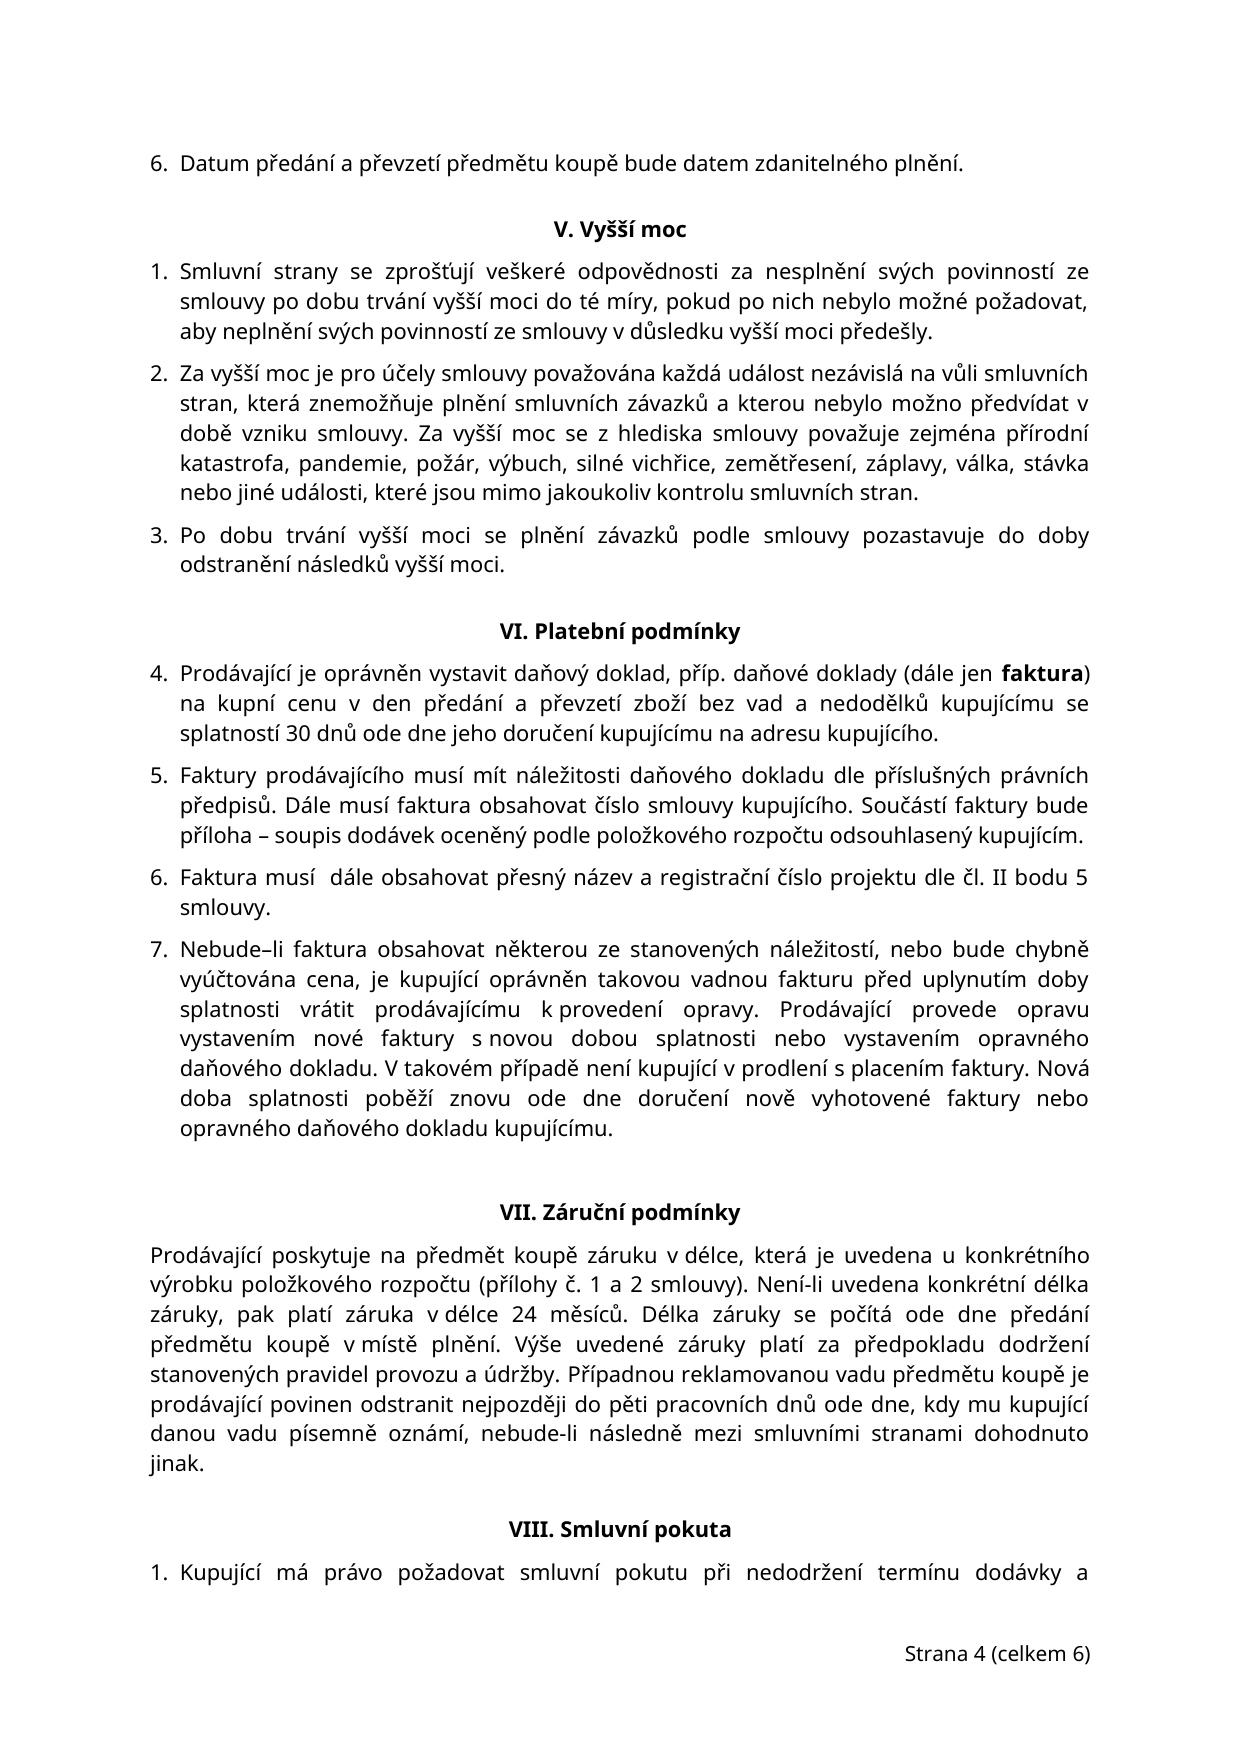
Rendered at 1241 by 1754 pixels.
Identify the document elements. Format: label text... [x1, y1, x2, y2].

list Nebude–li faktura obsahovat některou ze stanovených náležitostí, nebo bude chybně vyúčtována cena, je kupující oprávněn takovou vadnou fakturu před uplynutím doby splatnosti vrátit prodávajícímu k provedení opravy. Prodávající provede opravu vystavením nové faktury s novou dobou splatnosti nebo vystavením opravného daňového dokladu. V takovém případě není kupující v prodlení s placením faktury. Nová doba splatnosti poběží znovu ode dne doručení nově vyhotovené faktury nebo opravného daňového dokladu kupujícímu. [150, 934, 1090, 1142]
list Datum předání a převzetí předmětu koupě bude datem zdanitelného plnění. [150, 148, 1090, 177]
subtitle VIII. Smluvní pokuta [150, 1514, 1090, 1544]
list Smluvní strany se zprošťují veškeré odpovědnosti za nesplnění svých povinností ze smlouvy po dobu trvání vyšší moci do té míry, pokud po nich nebylo možné požadovat, aby neplnění svých povinností ze smlouvy v důsledku vyšší moci předešly. [150, 256, 1090, 346]
subtitle VII. Záruční podmínky [150, 1197, 1090, 1227]
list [150, 1557, 1090, 1587]
text Prodávající poskytuje na předmět koupě záruku v délce, která je uvedena u konkrétního výrobku položkového rozpočtu (přílohy č. 1 a 2 smlouvy). Není-li uvedena konkrétní délka záruky, pak platí záruka v délce 24 měsíců. Délka záruky se počítá ode dne předání předmětu koupě v místě plnění. Výše uvedené záruky platí za předpokladu dodržení stanovených pravidel provozu a údržby. Případnou reklamovanou vadu předmětu koupě je prodávající povinen odstranit nejpozději do pěti pracovních dnů ode dne, kdy mu kupující danou vadu písemně oznámí, nebude-li následně mezi smluvními stranami dohodnuto jinak. [150, 1239, 1090, 1478]
subtitle V. Vyšší moc [150, 214, 1090, 244]
list Za vyšší moc je pro účely smlouvy považována každá událost nezávislá na vůli smluvních stran, která znemožňuje plnění smluvních závazků a kterou nebylo možno předvídat v době vzniku smlouvy. Za vyšší moc se z hlediska smlouvy považuje zejména přírodní katastrofa, pandemie, požár, výbuch, silné vichřice, zemětřesení, záplavy, válka, stávka nebo jiné události, které jsou mimo jakoukoliv kontrolu smluvních stran. [150, 358, 1090, 507]
list Faktura musí dále obsahovat přesný název a registrační číslo projektu dle čl. II bodu 5 smlouvy. [150, 862, 1090, 921]
list Po dobu trvání vyšší moci se plnění závazků podle smlouvy pozastavuje do doby odstranění následků vyšší moci. [150, 520, 1090, 579]
list Prodávající je oprávněn vystavit daňový doklad, příp. daňové doklady (dále jen faktura) na kupní cenu v den předání a převzetí zboží bez vad a nedodělků kupujícímu se splatností 30 dnů ode dne jeho doručení kupujícímu na adresu kupujícího. [150, 658, 1090, 747]
subtitle VI. Platební podmínky [150, 616, 1090, 646]
list Faktury prodávajícího musí mít náležitosti daňového dokladu dle příslušných právních předpisů. Dále musí faktura obsahovat číslo smlouvy kupujícího. Součástí faktury bude příloha – soupis dodávek oceněný podle položkového rozpočtu odsouhlasený kupujícím. [150, 760, 1090, 849]
